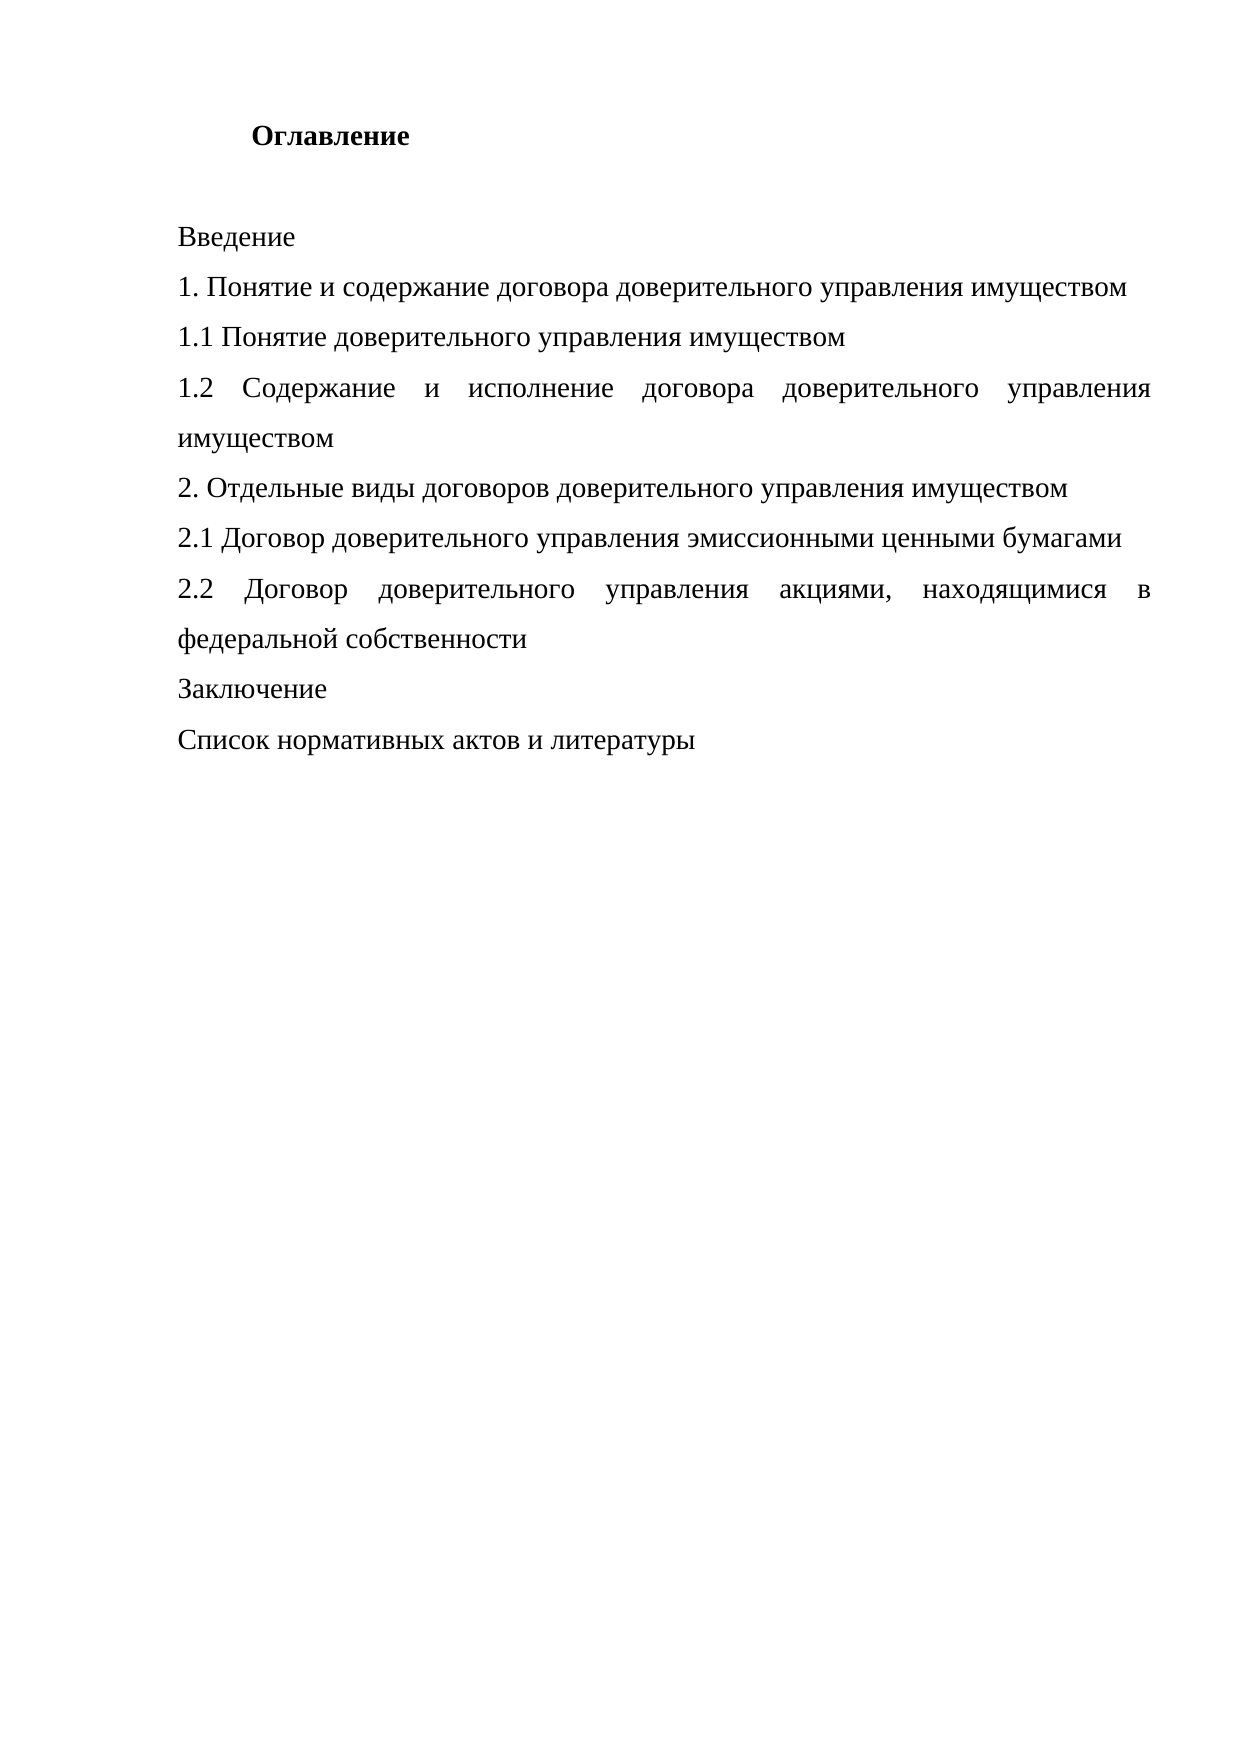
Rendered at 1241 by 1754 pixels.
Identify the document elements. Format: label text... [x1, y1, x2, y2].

text 1.1 Понятие доверительного управления имуществом [177, 319, 1152, 353]
text Заключение [177, 672, 1152, 705]
text 2.1 Договор доверительного управления эмиссионными ценными бумагами [177, 521, 1152, 554]
text 1.2 Содержание и исполнение договора доверительного управления имуществом [177, 370, 1152, 453]
text Оглавление [177, 118, 1152, 152]
text 1. Понятие и содержание договора доверительного управления имуществом [177, 269, 1152, 303]
text Введение [177, 219, 1152, 252]
text Список нормативных актов и литературы [177, 722, 1152, 755]
text 2.2 Договор доверительного управления акциями, находящимися в федеральной собственности [177, 571, 1152, 655]
text 2. Отдельные виды договоров доверительного управления имуществом [177, 470, 1152, 504]
